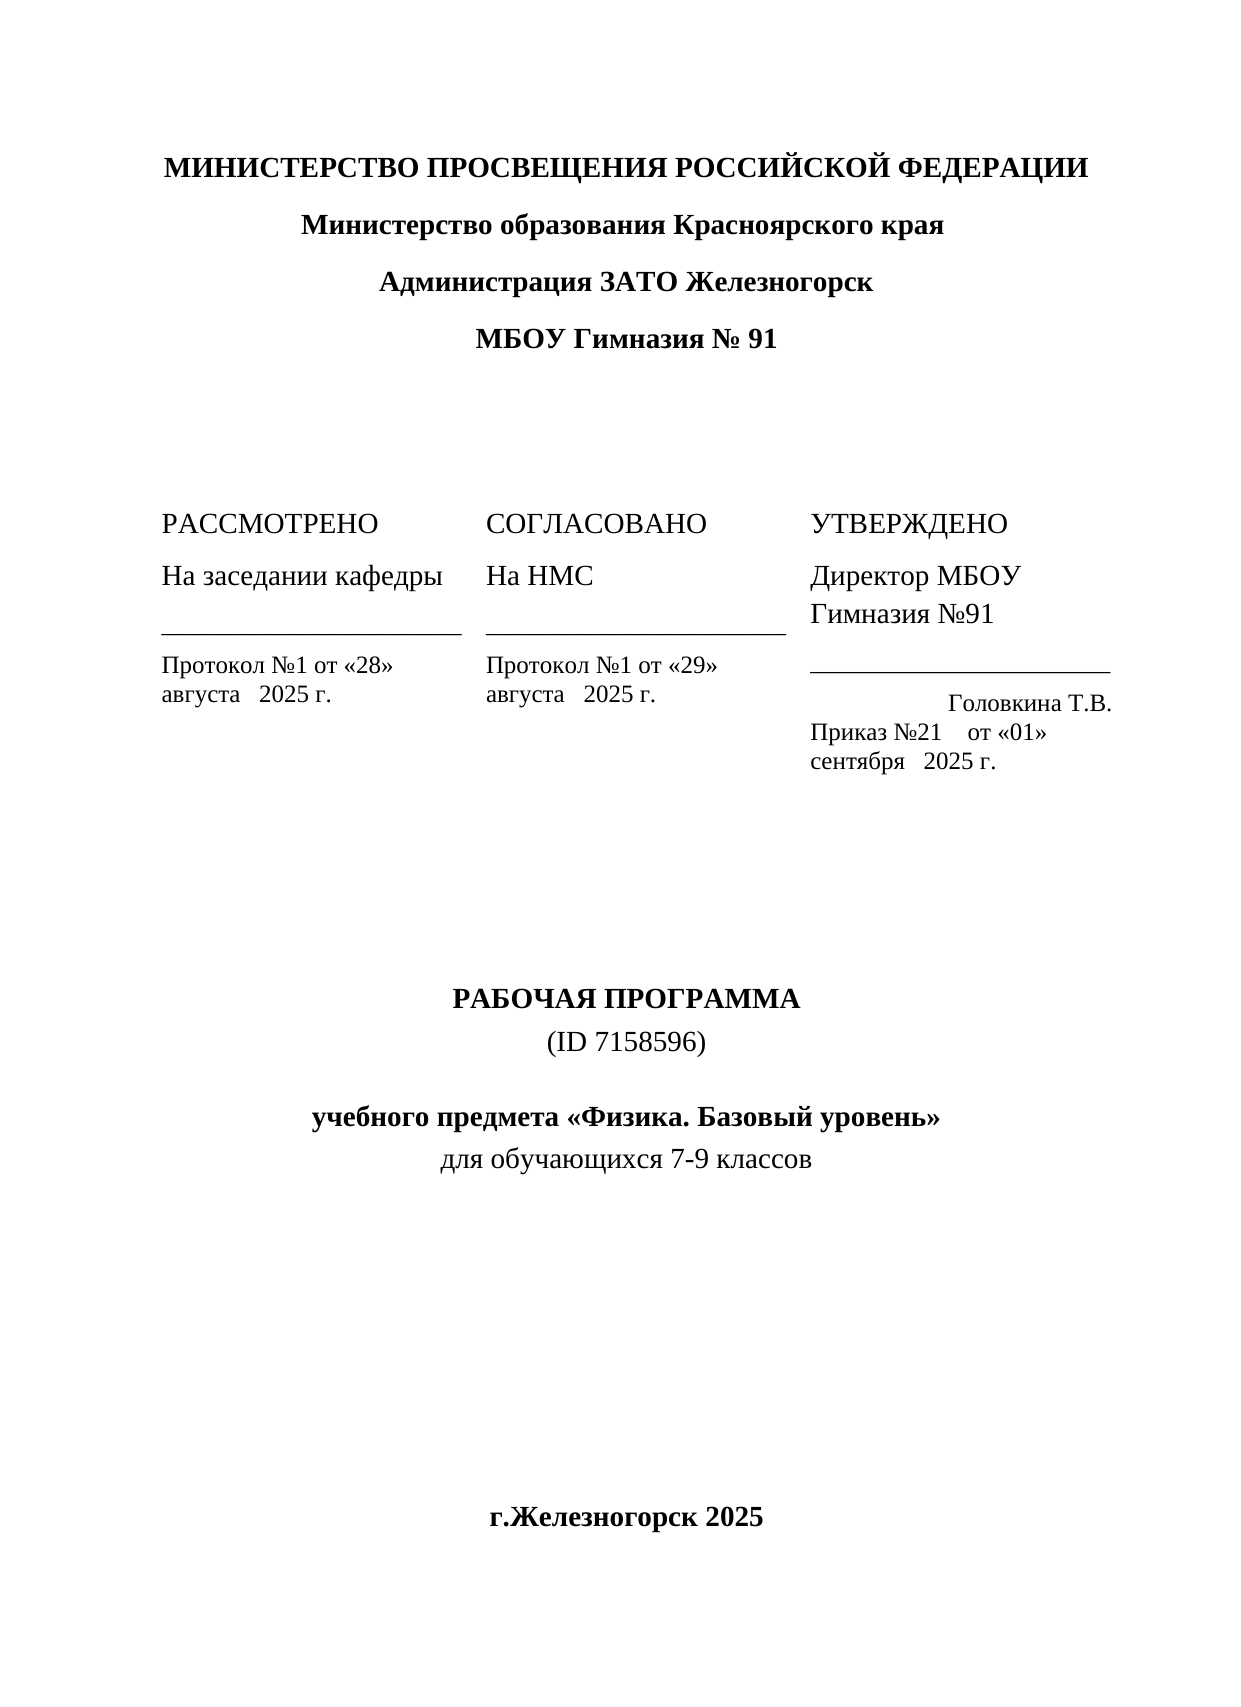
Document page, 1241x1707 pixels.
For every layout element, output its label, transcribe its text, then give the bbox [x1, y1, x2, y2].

text ‌Министерство образования Красноярского края ‌‌ [162, 207, 1090, 241]
text учебного предмета «Физика. Базовый уровень» [162, 1092, 1090, 1134]
text для обучающихся 7-9 классов [162, 1134, 1090, 1177]
text г.Железногорск 2025 [162, 1499, 1090, 1532]
table_header СОГЛАСОВАНО На НМС ________________________ Протокол №1 от «29» августа 2025 г. [475, 507, 799, 803]
text ‌Администрация ЗАТО Железногорск [162, 264, 1090, 297]
text РАБОЧАЯ ПРОГРАММА [162, 975, 1090, 1017]
text МБОУ Гимназия № 91 [162, 321, 1090, 354]
table_header УТВЕРЖДЕНО Директор МБОУ Гимназия №91 ________________________ Головкина Т.В. Приказ №21 от «01» сентября 2025 г. [799, 507, 1123, 803]
text (ID 7158596) [162, 1017, 1090, 1060]
table_header РАССМОТРЕНО На заседании кафедры ________________________ Протокол №1 от «28» августа 2025 г. [150, 507, 474, 803]
text МИНИСТЕРСТВО ПРОСВЕЩЕНИЯ РОССИЙСКОЙ ФЕДЕРАЦИИ [162, 150, 1090, 183]
